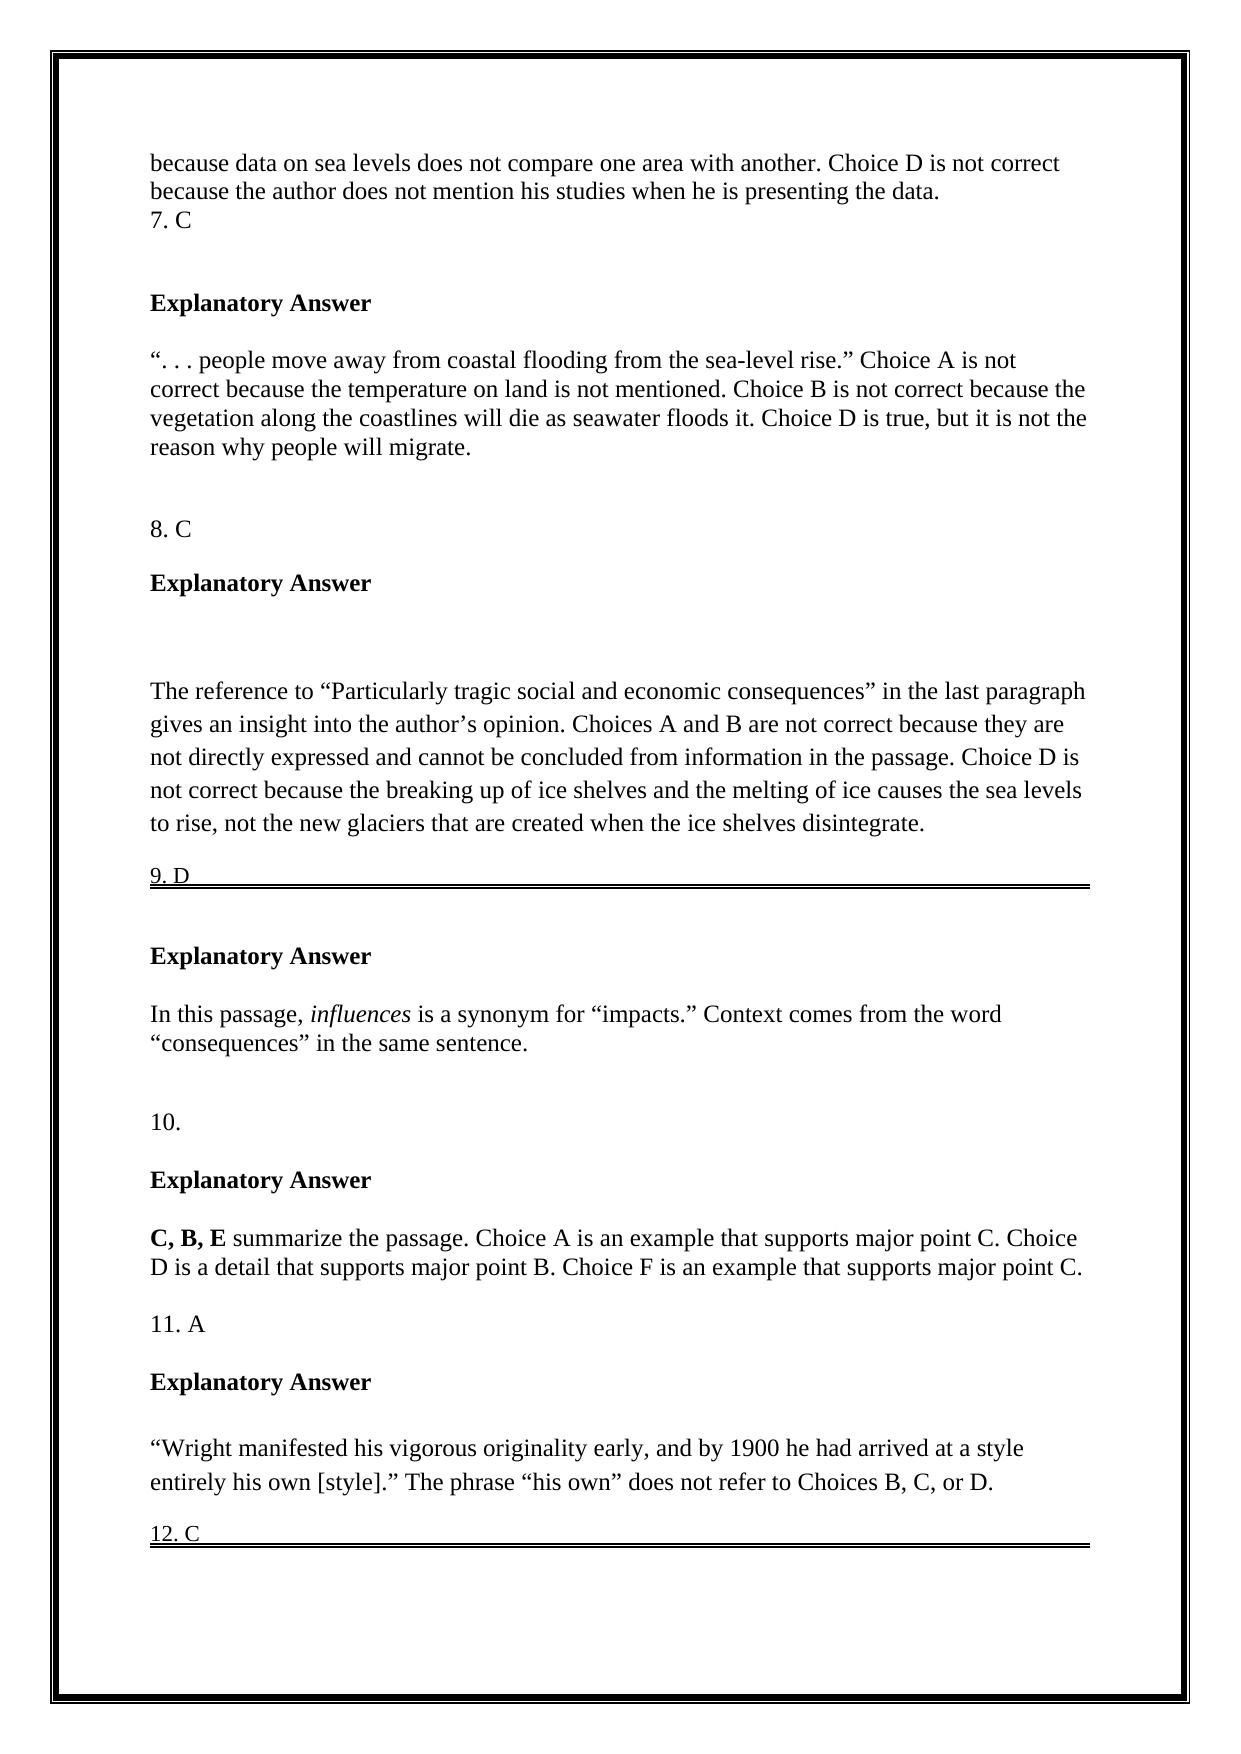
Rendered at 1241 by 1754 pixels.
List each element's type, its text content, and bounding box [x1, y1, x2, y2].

text Explanatory Answer “. . . people move away from coastal flooding from the sea-level rise.” Choice A is not correct because the temperature on land is not mentioned. Choice B is not correct because the vegetation along the coastlines will die as seawater floods it. Choice D is true, but it is not the reason why people will migrate. [150, 288, 1090, 460]
text 12. C [150, 1520, 1090, 1543]
text 7. C [150, 205, 1090, 234]
text The reference to “Particularly tragic social and economic consequences” in the last paragraph gives an insight into the author’s opinion. Choices A and B are not correct because they are not directly expressed and cannot be concluded from information in the passage. Choice D is not correct because the breaking up of ice shelves and the melting of ice causes the sea levels to rise, not the new glaciers that are created when the ice shelves disintegrate. [150, 676, 1090, 837]
text 11. A [150, 1309, 1090, 1338]
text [150, 148, 1090, 205]
text Explanatory Answer [150, 568, 1090, 597]
text 8. C [150, 514, 1090, 543]
text 9. D [150, 862, 1090, 884]
text Explanatory Answer In this passage, influences is a synonym for “impacts.” Context comes from the word “consequences” in the same sentence. [150, 941, 1090, 1056]
text Explanatory Answer C, B, E summarize the passage. Choice A is an example that supports major point C. Choice D is a detail that supports major point B. Choice F is an example that supports major point C. [150, 1165, 1090, 1280]
text Explanatory Answer “Wright manifested his vigorous originality early, and by 1900 he had arrived at a style entirely his own [style].” The phrase “his own” does not refer to Choices B, C, or D. [150, 1367, 1090, 1495]
text 10. [150, 1107, 1090, 1136]
